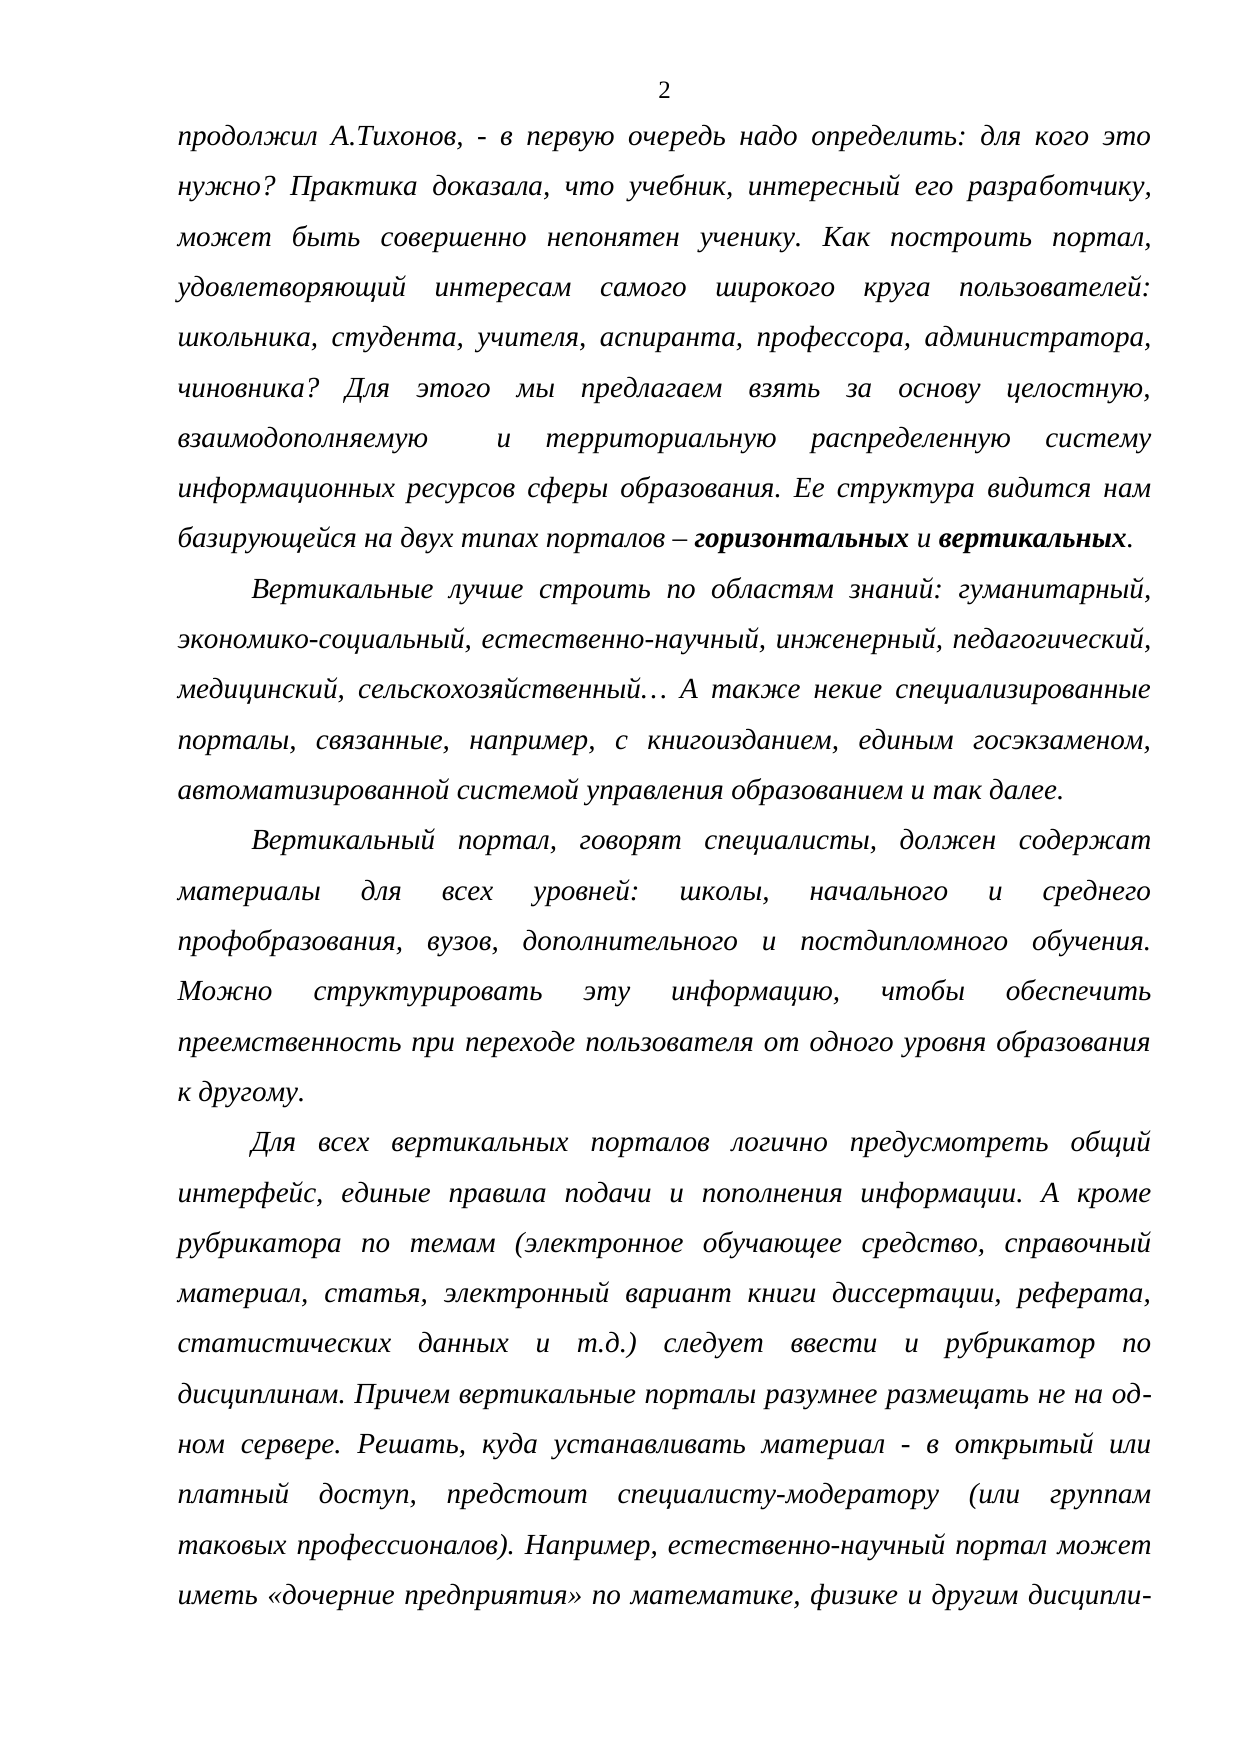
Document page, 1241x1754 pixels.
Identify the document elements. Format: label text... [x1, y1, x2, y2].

text Вертикальные лучше строить по областям знаний: гуманитарный, экономико-социальный, естественно-научный, инженерный, педагогический, медицинский, сельскохозяйственный… А также некие специализированные порталы, связанные, например, с книгоизданием, единым госэкзаменом, автоматизированной системой управления образованием и так далее. [177, 571, 1152, 806]
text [177, 1124, 1152, 1611]
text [177, 118, 1152, 554]
text Вертикальный портал, говорят специалисты, должен содержат материалы для всех уровней: школы, начального и среднего профобразования, вузов, дополнительного и постдипломного обучения. Можно структурировать эту информацию, чтобы обеспечить преемственность при переходе пользователя от одного уровня образования к другому. [177, 822, 1152, 1108]
